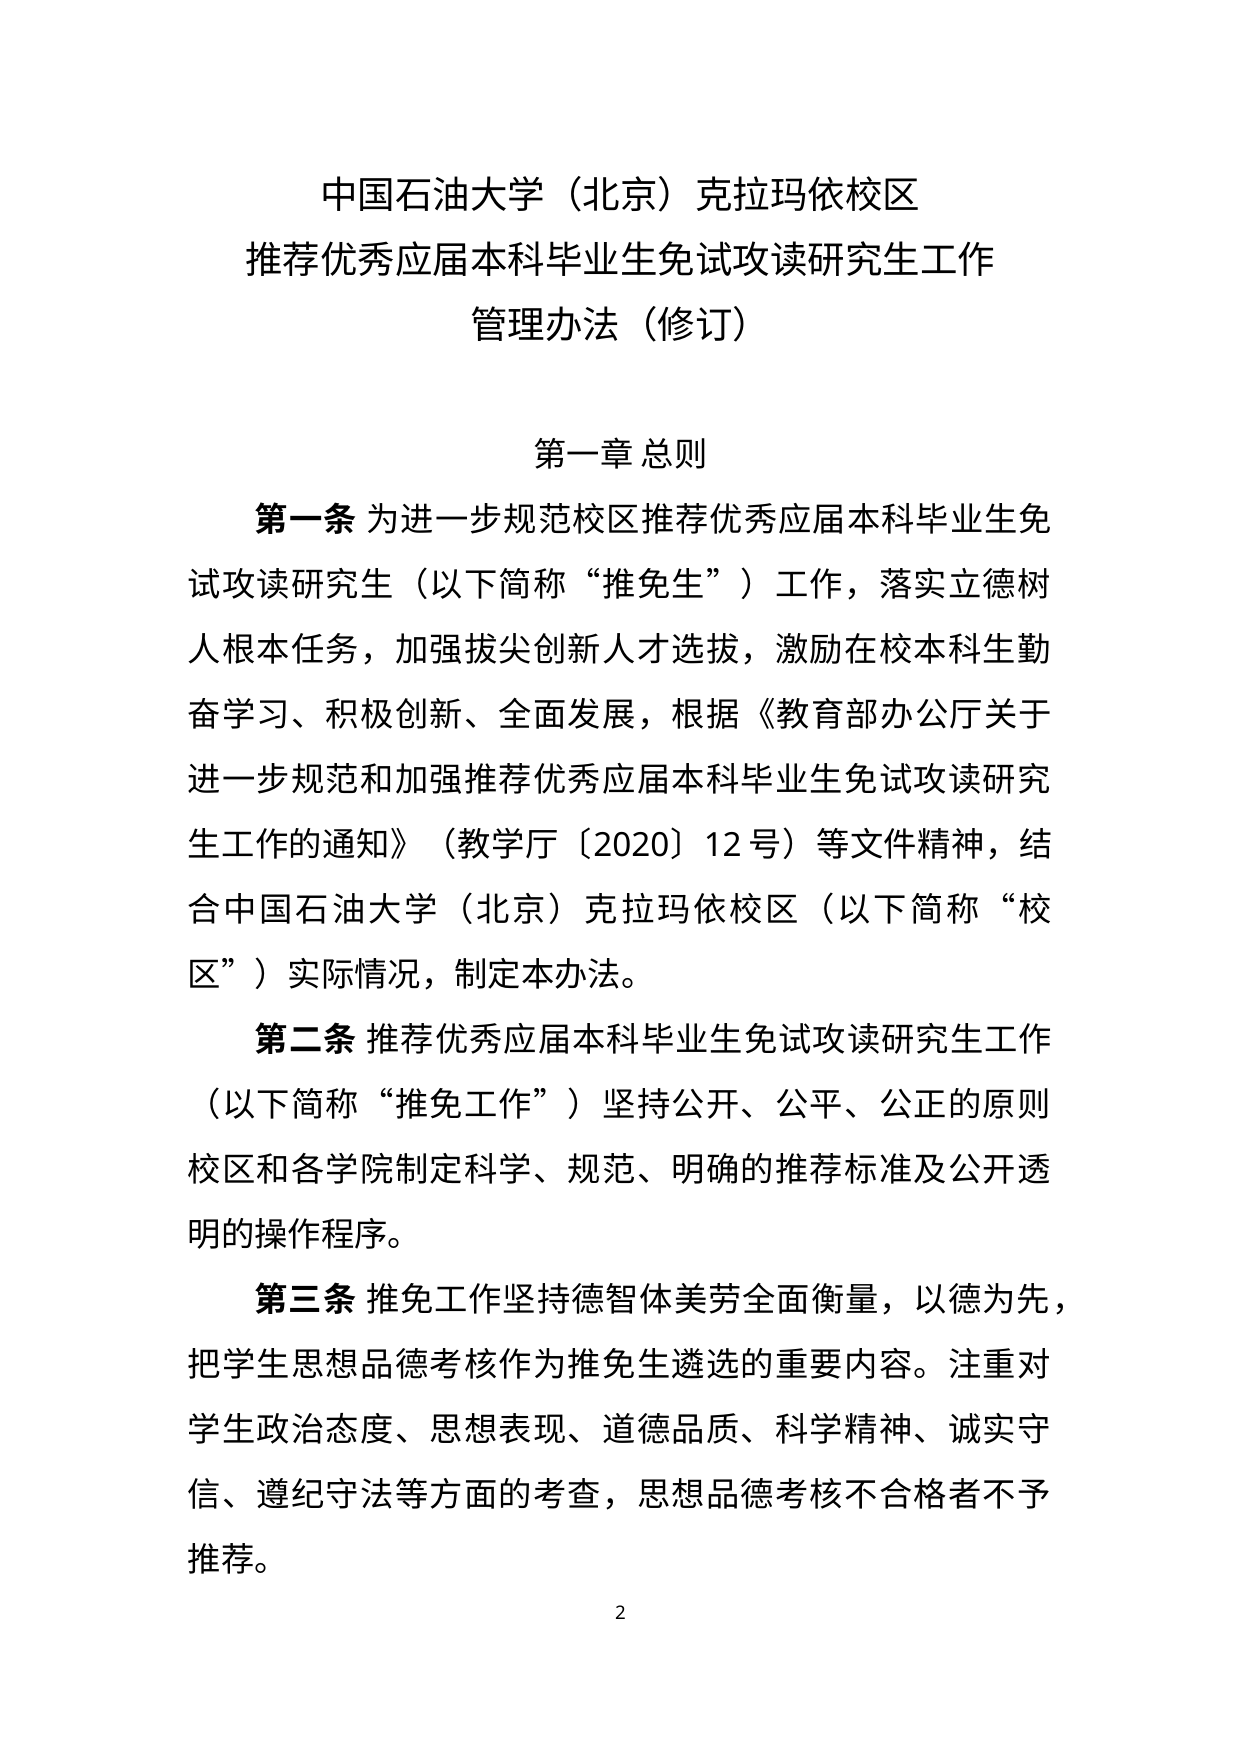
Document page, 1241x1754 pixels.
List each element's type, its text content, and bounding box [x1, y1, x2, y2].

text 第二条 推荐优秀应届本科毕业生免试攻读研究生工作（以下简称“推免工作”）坚持公开、公平、公正的原则，校区和各学院制定科学、规范、明确的推荐标准及公开透明的操作程序。 [187, 1005, 1053, 1265]
text 中国石油大学（北京）克拉玛依校区 [187, 160, 1053, 225]
text 管理办法（修订） [187, 290, 1053, 355]
text 第一章 总则 [187, 420, 1053, 485]
text 推荐优秀应届本科毕业生免试攻读研究生工作 [187, 225, 1053, 290]
text 第三条 推免工作坚持德智体美劳全面衡量，以德为先，把学生思想品德考核作为推免生遴选的重要内容。注重对学生政治态度、思想表现、道德品质、科学精神、诚实守信、遵纪守法等方面的考查，思想品德考核不合格者不予推荐。 [187, 1265, 1053, 1590]
text 第一条 为进一步规范校区推荐优秀应届本科毕业生免试攻读研究生（以下简称“推免生”）工作，落实立德树人根本任务，加强拔尖创新人才选拔，激励在校本科生勤奋学习、积极创新、全面发展，根据《教育部办公厅关于进一步规范和加强推荐优秀应届本科毕业生免试攻读研究生工作的通知》（教学厅〔2020〕12号）等文件精神，结合中国石油大学（北京）克拉玛依校区（以下简称“校区”）实际情况，制定本办法。 [187, 485, 1053, 1005]
